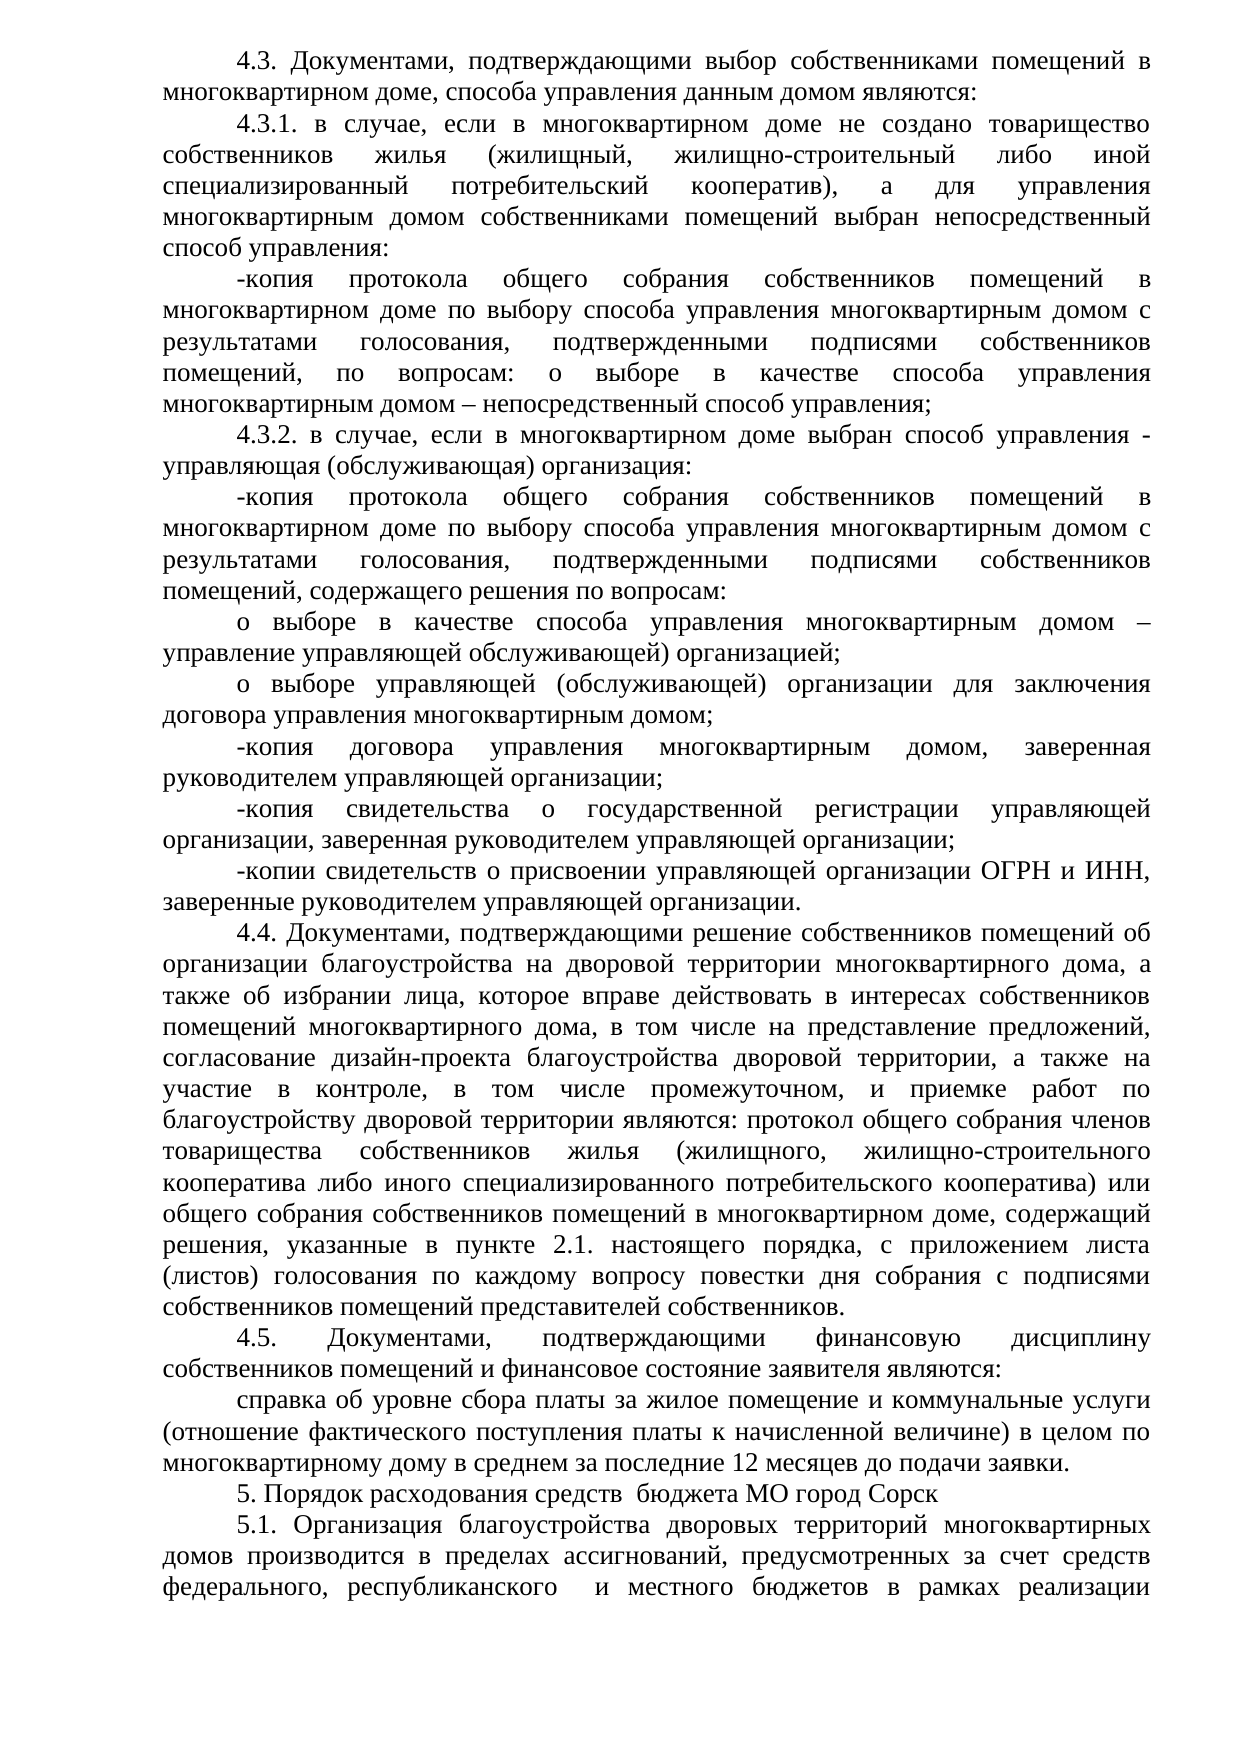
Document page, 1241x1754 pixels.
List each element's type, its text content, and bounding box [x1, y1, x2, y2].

text 4.3. Документами, подтверждающими выбор собственниками помещений в многоквартирном доме, способа управления данным домом являются: [162, 44, 1152, 107]
text -копия протокола общего собрания собственников помещений в многоквартирном доме по выбору способа управления многоквартирным домом с результатами голосования, подтвержденными подписями собственников помещений, содержащего решения по вопросам: [162, 480, 1152, 605]
text 4.3.2. в случае, если в многоквартирном доме выбран способ управления - управляющая (обслуживающая) организация: [162, 418, 1152, 480]
text 4.4. Документами, подтверждающими решение собственников помещений об организации благоустройства на дворовой территории многоквартирного дома, а также об избрании лица, которое вправе действовать в интересах собственников помещений многоквартирного дома, в том числе на представление предложений, согласование дизайн-проекта благоустройства дворовой территории, а также на участие в контроле, в том числе промежуточном, и приемке работ по благоустройству дворовой территории являются: протокол общего собрания членов товарищества собственников жилья (жилищного, жилищно-строительного кооператива либо иного специализированного потребительского кооператива) или общего собрания собственников помещений в многоквартирном доме, содержащий решения, указанные в пункте 2.1. настоящего порядка, с приложением листа (листов) голосования по каждому вопросу повестки дня собрания с подписями собственников помещений представителей собственников. [162, 916, 1152, 1321]
text 5. Порядок расходования средств бюджета МО город Сорск [162, 1477, 1152, 1508]
text -копия свидетельства о государственной регистрации управляющей организации, заверенная руководителем управляющей организации; [162, 792, 1152, 854]
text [162, 1508, 1152, 1602]
text -копия договора управления многоквартирным домом, заверенная руководителем управляющей организации; [162, 729, 1152, 792]
text 4.5. Документами, подтверждающими финансовую дисциплину собственников помещений и финансовое состояние заявителя являются: [162, 1321, 1152, 1384]
text о выборе в качестве способа управления многоквартирным домом – управление управляющей обслуживающей) организацией; [162, 605, 1152, 667]
text -копии свидетельств о присвоении управляющей организации ОГРН и ИНН, заверенные руководителем управляющей организации. [162, 854, 1152, 916]
text -копия протокола общего собрания собственников помещений в многоквартирном доме по выбору способа управления многоквартирным домом с результатами голосования, подтвержденными подписями собственников помещений, по вопросам: о выборе в качестве способа управления многоквартирным домом – непосредственный способ управления; [162, 262, 1152, 418]
text справка об уровне сбора платы за жилое помещение и коммунальные услуги (отношение фактического поступления платы к начисленной величине) в целом по многоквартирному дому в среднем за последние 12 месяцев до подачи заявки. [162, 1384, 1152, 1477]
text о выборе управляющей (обслуживающей) организации для заключения договора управления многоквартирным домом; [162, 667, 1152, 729]
text 4.3.1. в случае, если в многоквартирном доме не создано товарищество собственников жилья (жилищный, жилищно-строительный либо иной специализированный потребительский кооператив), а для управления многоквартирным домом собственниками помещений выбран непосредственный способ управления: [162, 107, 1152, 262]
